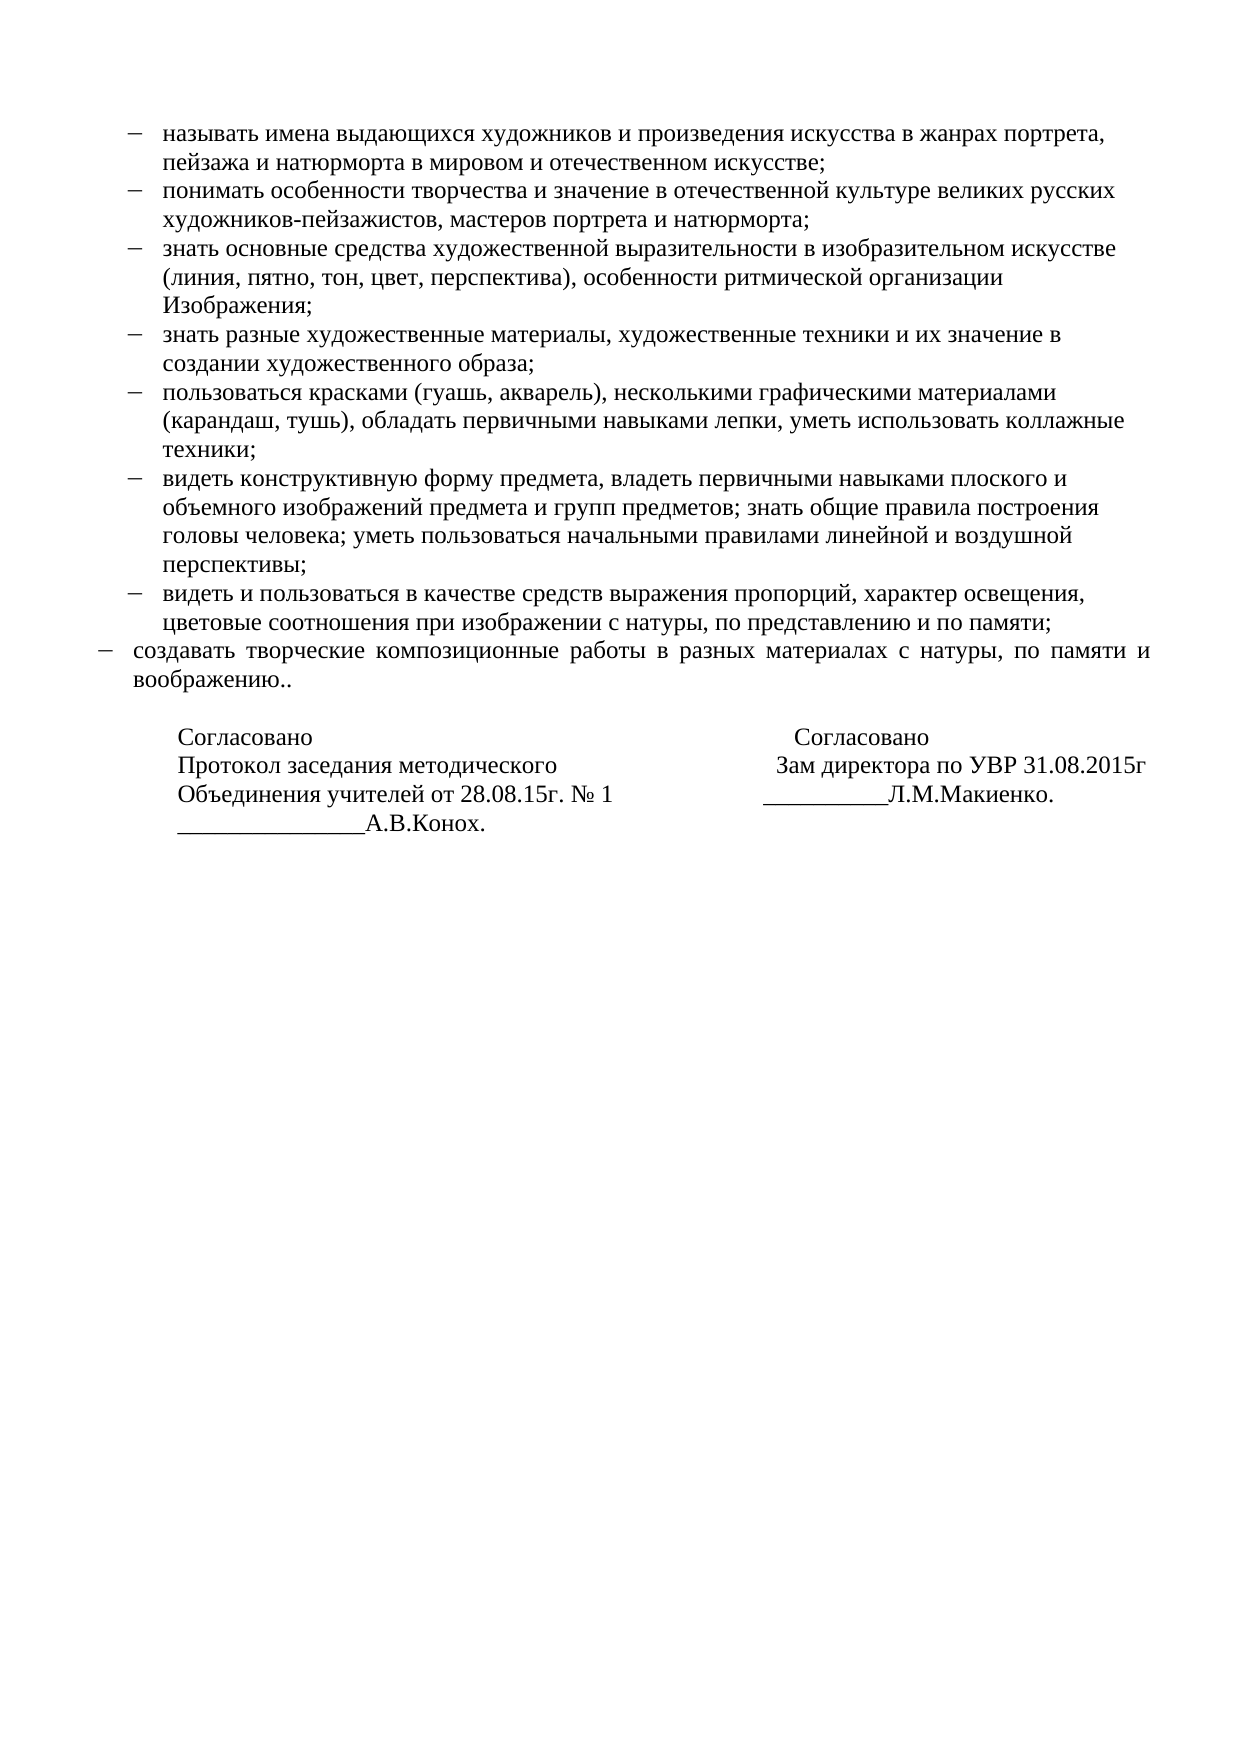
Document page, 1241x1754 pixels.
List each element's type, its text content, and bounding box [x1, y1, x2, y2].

list видеть и пользоваться в качестве средств выражения пропорций, характер освещения, цветовые соотношения при изображении с натуры, по представлению и по памяти; [125, 578, 1152, 636]
text Согласовано Согласовано [177, 722, 1152, 751]
list пользоваться красками (гуашь, акварель), несколькими графическими материалами (карандаш, тушь), обладать первичными навыками лепки, уметь использовать коллажные техники; [125, 377, 1152, 463]
text Объединения учителей от 28.08.15г. № 1 __________Л.М.Макиенко. [177, 779, 1152, 808]
list называть имена выдающихся художников и произведения искусства в жанрах портрета, пейзажа и натюрморта в мировом и отечественном искусстве; [125, 118, 1152, 176]
list понимать особенности творчества и значение в отечественной культуре великих русских художников-пейзажистов, мастеров портрета и натюрморта; [125, 176, 1152, 233]
text Протокол заседания методического Зам директора по УВР 31.08.2015г [177, 751, 1152, 779]
list создавать творческие композиционные работы в разных материалах с натуры, по памяти и воображению.. [95, 636, 1152, 693]
list знать разные художественные материалы, художественные техники и их значение в создании художественного образа; [125, 319, 1152, 377]
text _______________А.В.Конох. [177, 808, 1152, 837]
list видеть конструктивную форму предмета, владеть первичными навыками плоского и объемного изображений предмета и групп предметов; знать общие правила построения головы человека; уметь пользоваться начальными правилами линейной и воздушной перспективы; [125, 463, 1152, 578]
list знать основные средства художественной выразительности в изобразительном искусстве (линия, пятно, тон, цвет, перспектива), особенности ритмической организации Изображения; [125, 233, 1152, 319]
